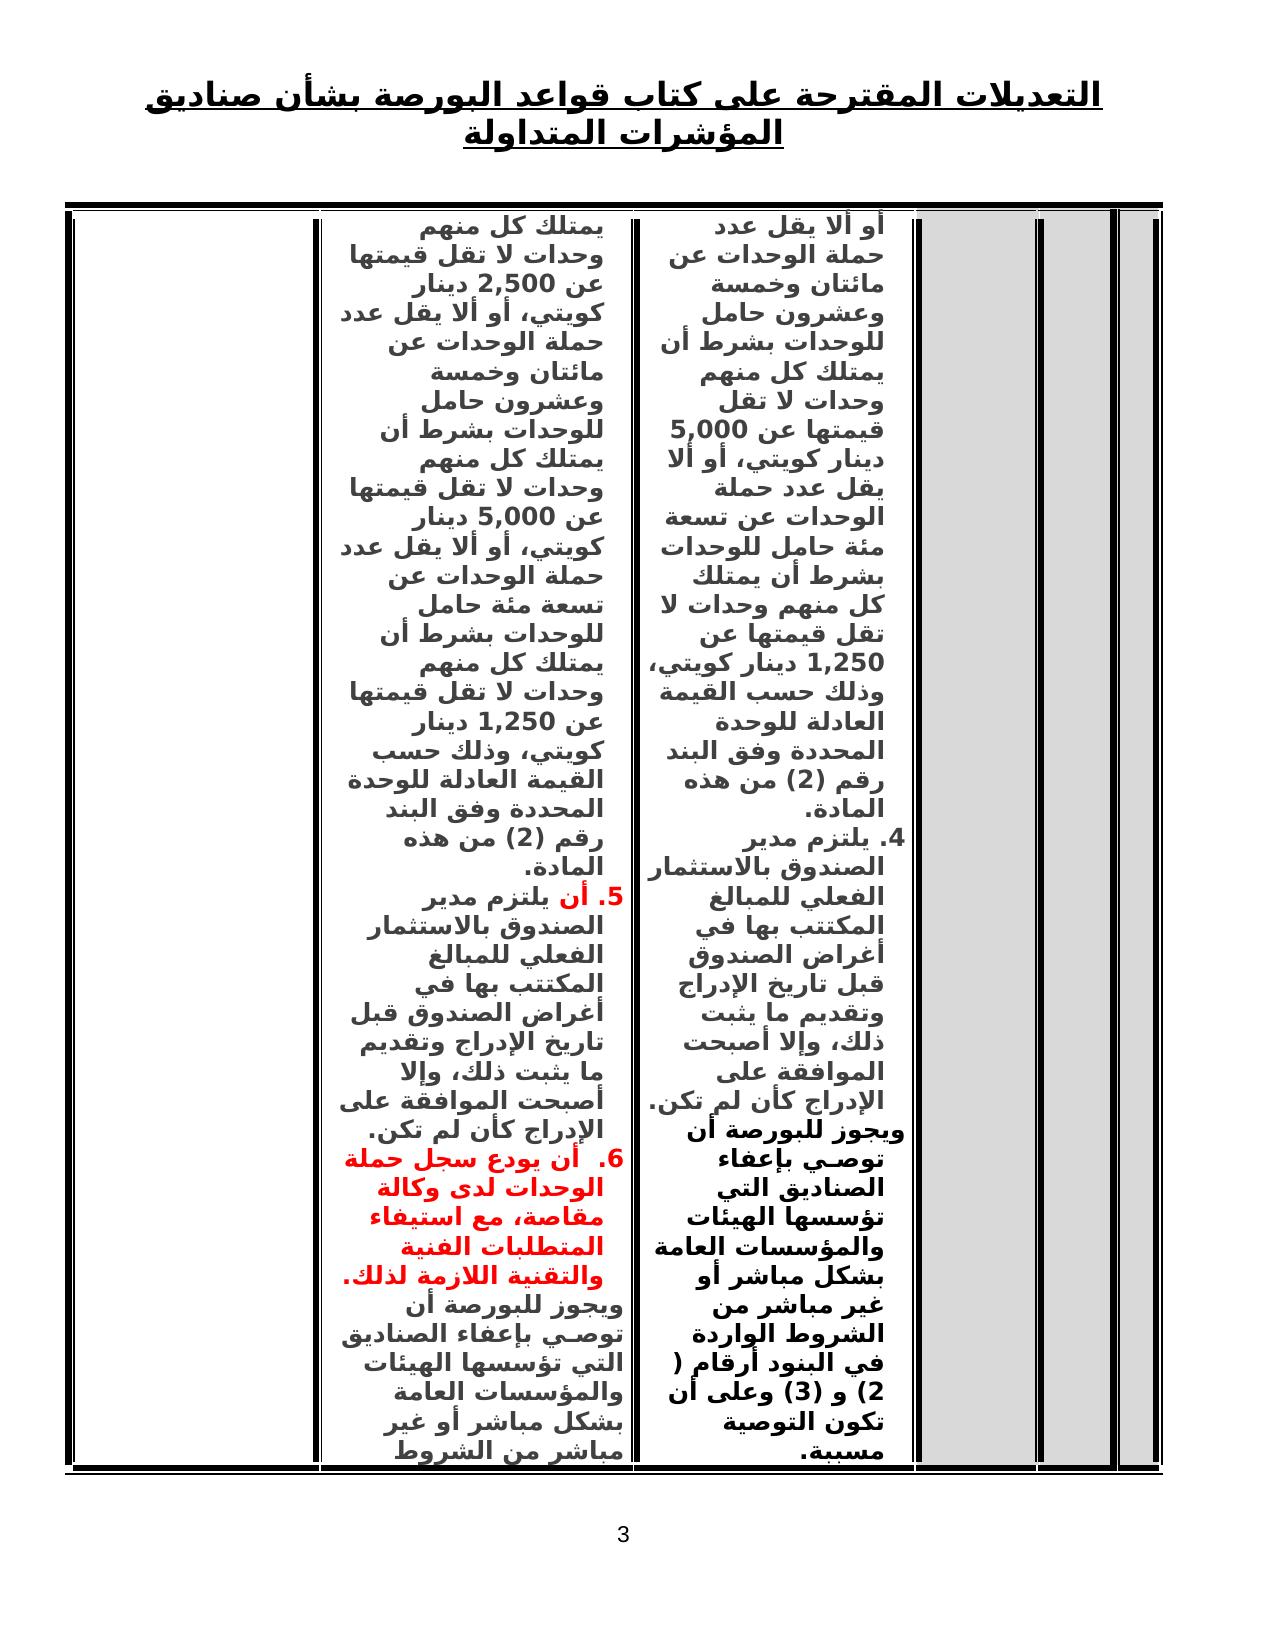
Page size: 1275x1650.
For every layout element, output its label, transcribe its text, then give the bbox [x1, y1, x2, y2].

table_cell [917, 208, 1039, 1465]
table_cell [318, 208, 636, 1465]
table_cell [636, 208, 917, 1465]
table_cell [70, 208, 318, 1465]
table_cell 2 [1120, 211, 1158, 1465]
table_cell الفصل السابع [1040, 211, 1110, 1465]
